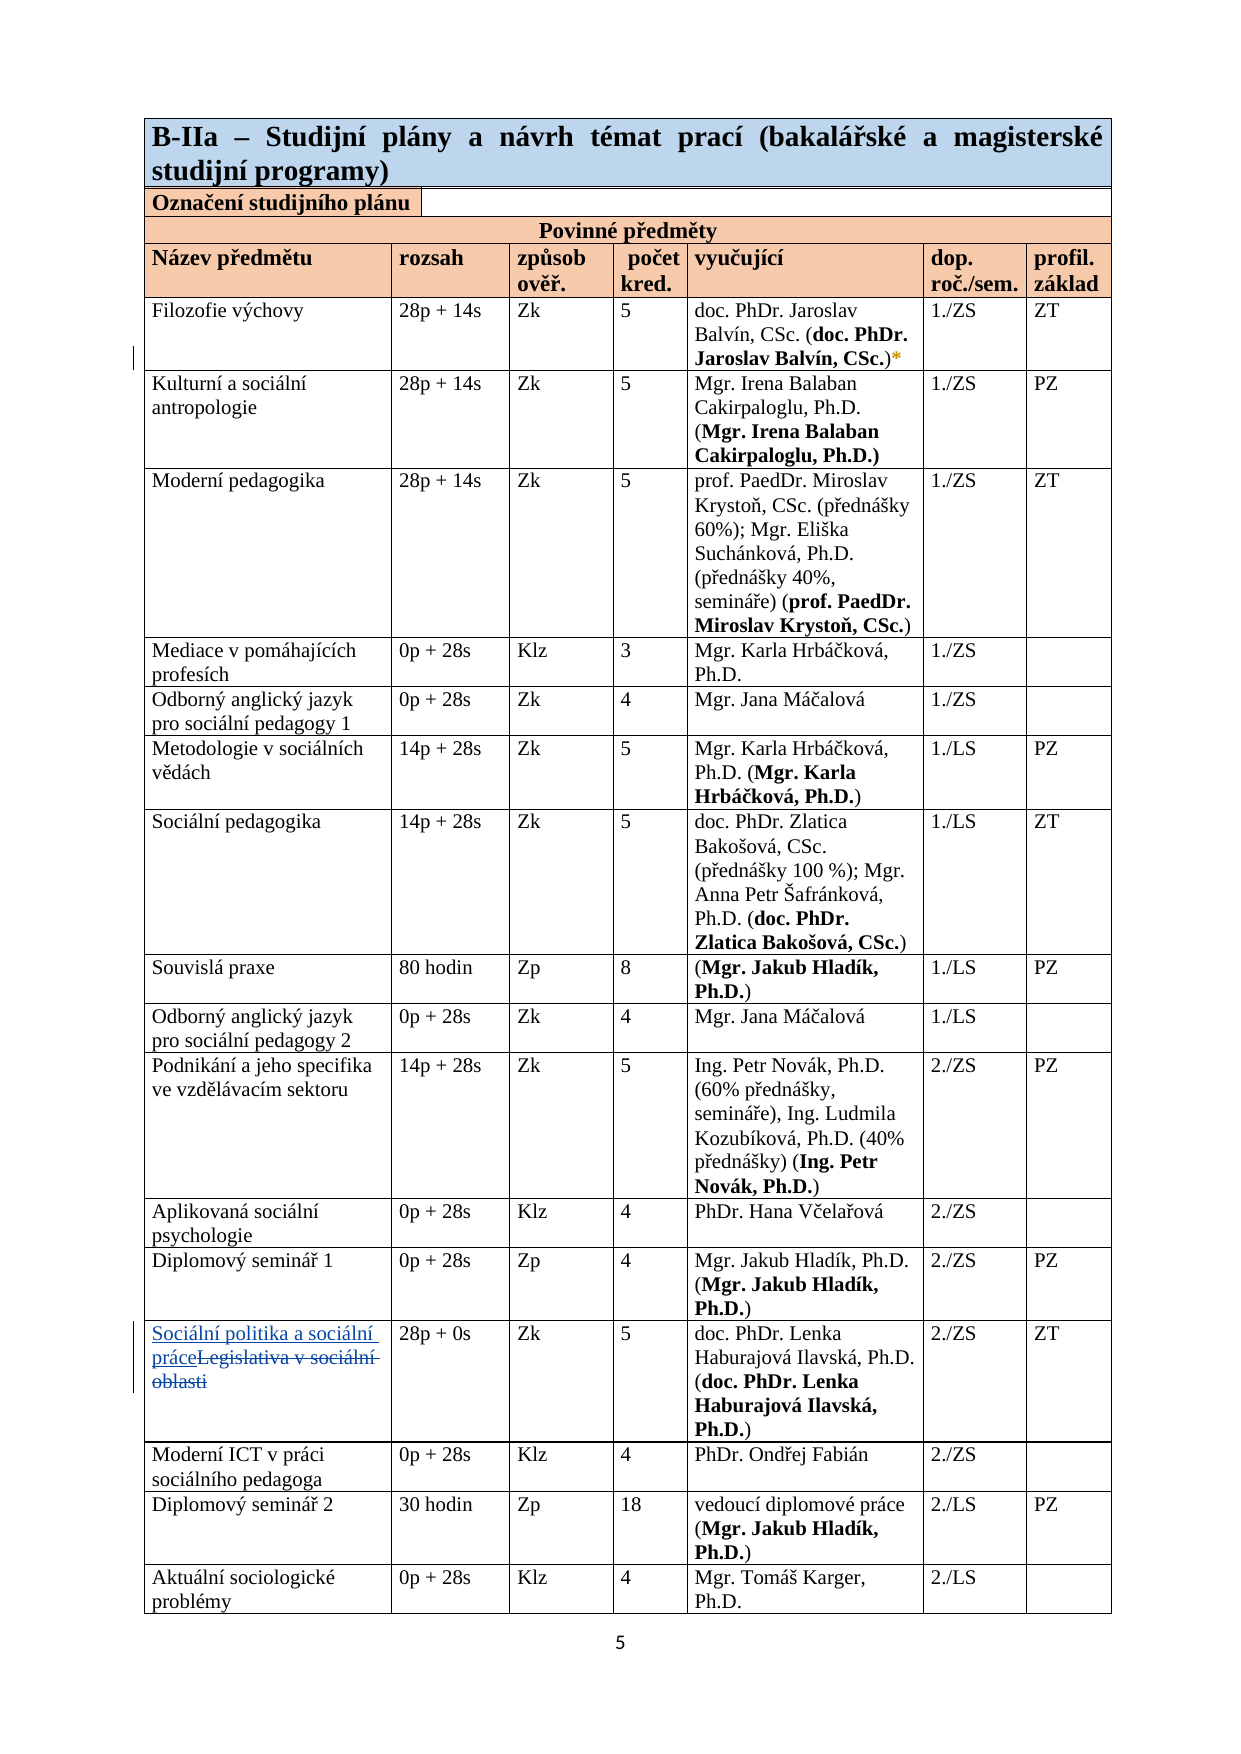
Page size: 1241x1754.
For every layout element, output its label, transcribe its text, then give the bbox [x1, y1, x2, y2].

table_cell [1027, 1199, 1111, 1247]
table_cell Zk [510, 810, 613, 954]
table_cell 4 [614, 1565, 687, 1613]
table_cell Klz [510, 1565, 613, 1613]
table_cell Zk [510, 1053, 613, 1198]
table_cell Zk [510, 736, 613, 808]
table_cell 2./ZS [924, 1248, 1026, 1320]
table_cell [1027, 1443, 1111, 1491]
table_cell ZT [1027, 1321, 1111, 1441]
table_cell 4 [614, 1443, 687, 1491]
table_cell 1./LS [924, 1004, 1026, 1052]
table_cell PZ [1027, 736, 1111, 808]
table_cell 14p + 28s [392, 810, 509, 954]
table_cell Metodologie v sociálních vědách [145, 736, 391, 808]
table_cell doc. PhDr. Lenka Haburajová Ilavská, Ph.D. (doc. PhDr. Lenka Haburajová Ilavská, Ph.D.) [688, 1321, 923, 1441]
table_cell 2./LS [924, 1565, 1026, 1613]
table_cell Mgr. Tomáš Karger, Ph.D. [688, 1565, 923, 1613]
table_cell Kulturní a sociální antropologie [145, 371, 391, 467]
table_cell Označení studijního plánu [145, 189, 421, 216]
table_cell Klz [510, 1443, 613, 1491]
table_cell profil. základ [1027, 244, 1111, 297]
table_cell [1027, 638, 1111, 686]
table_cell 1./LS [924, 955, 1026, 1003]
table_cell PZ [1027, 955, 1111, 1003]
table_cell 8 [614, 955, 687, 1003]
table_cell 28p + 14s [392, 371, 509, 467]
table_cell [422, 189, 1111, 216]
table_cell 5 [614, 469, 687, 637]
table_cell [145, 1321, 391, 1441]
table_cell 1./ZS [924, 638, 1026, 686]
table_cell PhDr. Ondřej Fabián [688, 1443, 923, 1491]
table_cell Mgr. Irena Balaban Cakirpaloglu, Ph.D. (Mgr. Irena Balaban Cakirpaloglu, Ph.D.) [688, 371, 923, 467]
table_cell dop. roč./sem. [924, 244, 1026, 297]
table_cell 0p + 28s [392, 1565, 509, 1613]
table_cell 5 [614, 298, 687, 370]
table_cell Zk [510, 469, 613, 637]
table_cell 4 [614, 1248, 687, 1320]
table_cell Klz [510, 638, 613, 686]
table_cell Zp [510, 955, 613, 1003]
table_cell vyučující [688, 244, 923, 297]
table_cell Mgr. Karla Hrbáčková, Ph.D. [688, 638, 923, 686]
table_cell Zk [510, 1321, 613, 1441]
table_cell Mgr. Karla Hrbáčková, Ph.D. (Mgr. Karla Hrbáčková, Ph.D.) [688, 736, 923, 808]
table_cell Klz [510, 1199, 613, 1247]
table_cell doc. PhDr. Jaroslav Balvín, CSc. (doc. PhDr. Jaroslav Balvín, CSc.)* [688, 298, 923, 370]
table_cell Odborný anglický jazyk pro sociální pedagogy 2 [145, 1004, 391, 1052]
table_cell 5 [614, 736, 687, 808]
table_cell doc. PhDr. Zlatica Bakošová, CSc. (přednášky 100 %); Mgr. Anna Petr Šafránková, Ph.D. (doc. PhDr. Zlatica Bakošová, CSc.) [688, 810, 923, 954]
table_cell 0p + 28s [392, 1248, 509, 1320]
table_cell 4 [614, 1199, 687, 1247]
table_cell 0p + 28s [392, 687, 509, 735]
table_cell ZT [1027, 469, 1111, 637]
table_cell Odborný anglický jazyk pro sociální pedagogy 1 [145, 687, 391, 735]
table_cell 3 [614, 638, 687, 686]
table_cell Zk [510, 371, 613, 467]
table_cell PZ [1027, 1248, 1111, 1320]
table_cell 0p + 28s [392, 1199, 509, 1247]
table_cell počet kred. [614, 244, 687, 297]
table_cell Moderní pedagogika [145, 469, 391, 637]
table_cell Zk [510, 298, 613, 370]
table_cell 2./LS [924, 1492, 1026, 1564]
table_cell 30 hodin [392, 1492, 509, 1564]
table_cell Povinné předměty [145, 217, 1111, 243]
table_cell Mgr. Jakub Hladík, Ph.D. (Mgr. Jakub Hladík, Ph.D.) [688, 1248, 923, 1320]
table_cell prof. PaedDr. Miroslav Krystoň, CSc. (přednášky 60%); Mgr. Eliška Suchánková, Ph.D. (přednášky 40%, semináře) (prof. PaedDr. Miroslav Krystoň, CSc.) [688, 469, 923, 637]
table_cell Zp [510, 1492, 613, 1564]
table_cell 2./ZS [924, 1443, 1026, 1491]
table_cell rozsah [392, 244, 509, 297]
table_cell 14p + 28s [392, 736, 509, 808]
table_cell Mgr. Jana Máčalová [688, 1004, 923, 1052]
table_cell Mediace v pomáhajících profesích [145, 638, 391, 686]
table_cell ZT [1027, 298, 1111, 370]
table_cell 1./ZS [924, 298, 1026, 370]
table_cell 4 [614, 687, 687, 735]
table_cell PZ [1027, 1492, 1111, 1564]
table_cell 5 [614, 371, 687, 467]
table_cell Zk [510, 687, 613, 735]
table_cell PhDr. Hana Včelařová [688, 1199, 923, 1247]
table_cell 28p + 0s [392, 1321, 509, 1441]
table_cell 1./ZS [924, 371, 1026, 467]
table_cell PZ [1027, 371, 1111, 467]
table_cell 28p + 14s [392, 298, 509, 370]
table_cell Filozofie výchovy [145, 298, 391, 370]
table_cell Zk [510, 1004, 613, 1052]
table_cell Souvislá praxe [145, 955, 391, 1003]
table_cell [1027, 687, 1111, 735]
table_cell Sociální pedagogika [145, 810, 391, 954]
table_cell Moderní ICT v práci sociálního pedagoga [145, 1443, 391, 1491]
table_cell (Mgr. Jakub Hladík, Ph.D.) [688, 955, 923, 1003]
table_cell způsob ověř. [510, 244, 613, 297]
table_cell Aktuální sociologické problémy [145, 1565, 391, 1613]
table_cell 4 [614, 1004, 687, 1052]
table_cell Zp [510, 1248, 613, 1320]
table_cell Název předmětu [145, 244, 391, 297]
table_cell Aplikovaná sociální psychologie [145, 1199, 391, 1247]
table_cell 18 [614, 1492, 687, 1564]
table_cell 2./ZS [924, 1321, 1026, 1441]
table_cell 5 [614, 810, 687, 954]
table_cell PZ [1027, 1053, 1111, 1198]
table_header B-IIa – Studijní plány a návrh témat prací (bakalářské a magisterské studijní programy) [145, 119, 1111, 186]
table_cell [1027, 1004, 1111, 1052]
table_cell 1./LS [924, 810, 1026, 954]
table_cell 5 [614, 1053, 687, 1198]
table_cell Podnikání a jeho specifika ve vzdělávacím sektoru [145, 1053, 391, 1198]
table_cell vedoucí diplomové práce (Mgr. Jakub Hladík, Ph.D.) [688, 1492, 923, 1564]
table_cell ZT [1027, 810, 1111, 954]
table_cell 14p + 28s [392, 1053, 509, 1198]
table_cell 1./ZS [924, 687, 1026, 735]
table_cell 1./LS [924, 736, 1026, 808]
table_cell Diplomový seminář 1 [145, 1248, 391, 1320]
table_cell 0p + 28s [392, 1443, 509, 1491]
table_cell 2./ZS [924, 1199, 1026, 1247]
table_cell 0p + 28s [392, 638, 509, 686]
table_cell 5 [614, 1321, 687, 1441]
table_cell [1027, 1565, 1111, 1613]
table_cell Mgr. Jana Máčalová [688, 687, 923, 735]
table_cell Diplomový seminář 2 [145, 1492, 391, 1564]
table_cell 80 hodin [392, 955, 509, 1003]
table_cell Ing. Petr Novák, Ph.D. (60% přednášky, semináře), Ing. Ludmila Kozubíková, Ph.D. (40% přednášky) (Ing. Petr Novák, Ph.D.) [688, 1053, 923, 1198]
table_cell 2./ZS [924, 1053, 1026, 1198]
table_cell 0p + 28s [392, 1004, 509, 1052]
table_cell 1./ZS [924, 469, 1026, 637]
table_cell 28p + 14s [392, 469, 509, 637]
